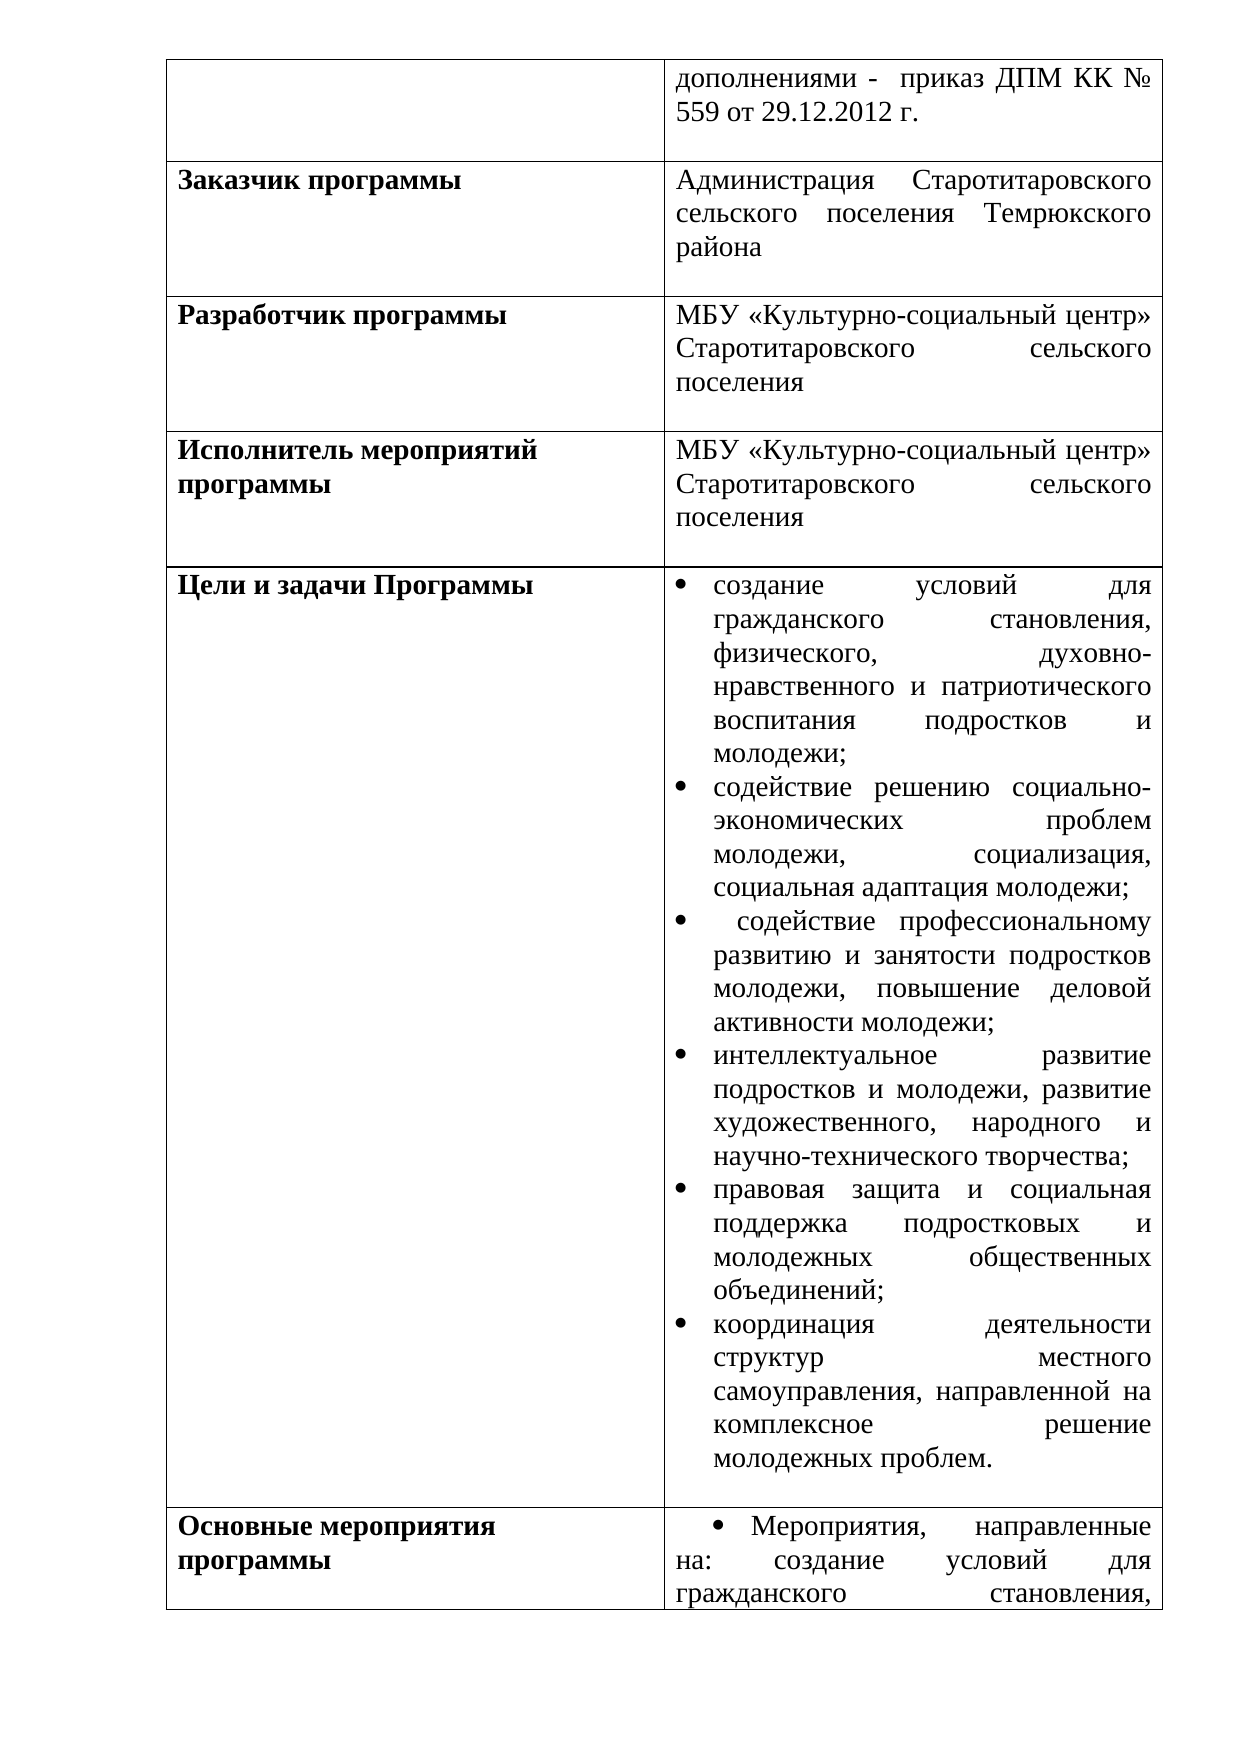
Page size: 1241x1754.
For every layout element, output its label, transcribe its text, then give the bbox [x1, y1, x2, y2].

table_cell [665, 1508, 1162, 1609]
table_cell Цели и задачи Программы [167, 568, 664, 1507]
table_cell создание условий для гражданского становления, физического, духовно-нравственного и патриотического воспитания подростков и молодежи; содействие решению социально-экономических проблем молодежи, социализация, социальная адаптация молодежи; содействие профессиональному развитию и занятости подростков молодежи, повышение деловой активности молодежи; интеллектуальное развитие подростков и молодежи, развитие художественного, народного и научно-технического творчества; правовая защита и социальная поддержка подростковых и молодежных общественных объединений; координация деятельности структур местного самоуправления, направленной на комплексное решение молодежных проблем. [665, 568, 1162, 1507]
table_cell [167, 60, 664, 161]
table_cell Исполнитель мероприятий программы [167, 432, 664, 566]
table_cell Заказчик программы [167, 162, 664, 296]
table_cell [665, 60, 1162, 161]
table_cell Разработчик программы [167, 297, 664, 431]
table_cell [167, 1508, 664, 1609]
table_cell МБУ «Культурно-социальный центр» Старотитаровского сельского поселения [665, 432, 1162, 566]
table_cell Администрация Старотитаровского сельского поселения Темрюкского района [665, 162, 1162, 296]
table_cell МБУ «Культурно-социальный центр» Старотитаровского сельского поселения [665, 297, 1162, 431]
